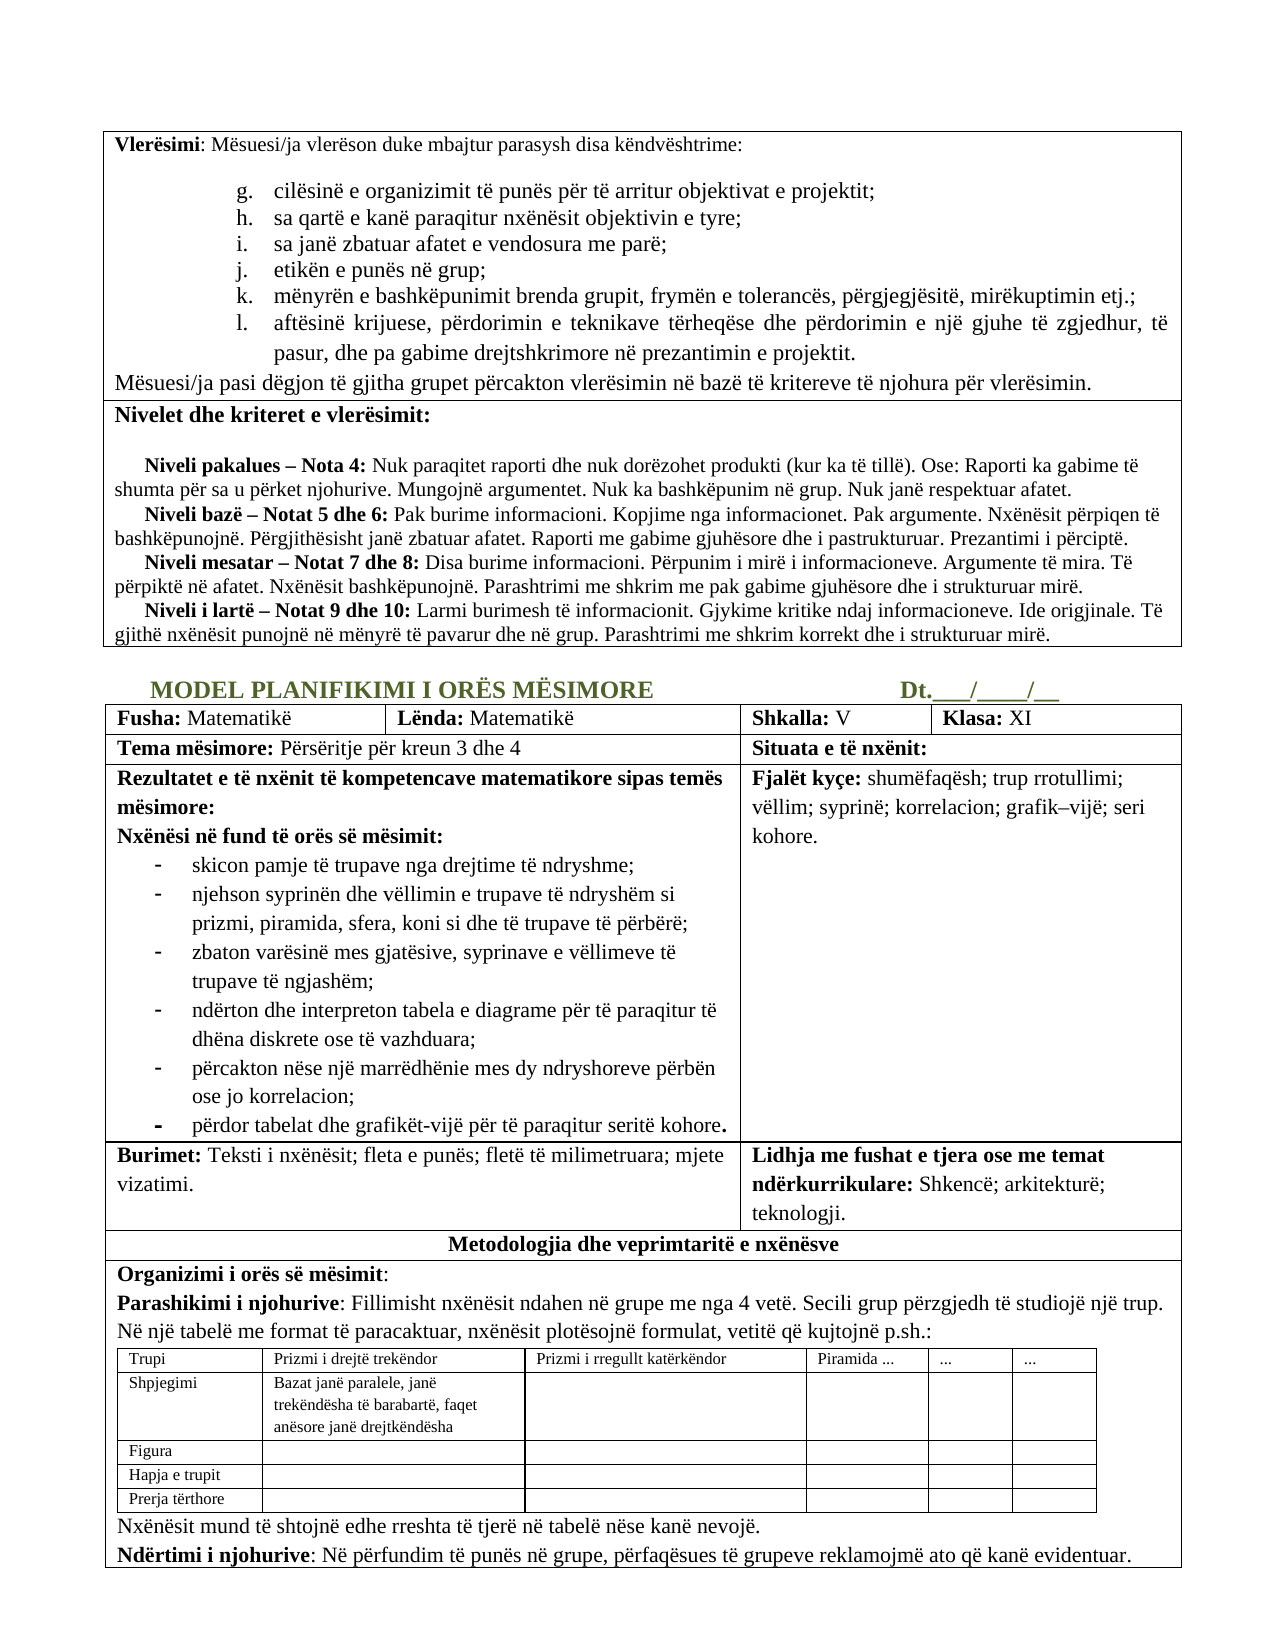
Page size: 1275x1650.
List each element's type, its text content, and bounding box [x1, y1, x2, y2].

table_cell Fjalët kyçe: shumëfaqësh; trup rrotullimi; vëllim; syprinë; korrelacion; grafik–vijë; seri kohore. [741, 765, 1181, 1141]
table_cell Nivelet dhe kriteret e vlerësimit: Niveli pakalues – Nota 4: Nuk paraqitet raporti dhe nuk dorëzohet produkti (kur ka të tillë). Ose: Raporti ka gabime të shumta për sa u përket njohurive. Mungojnë argumentet. Nuk ka bashkëpunim në grup. Nuk janë respektuar afatet. Niveli bazë – Notat 5 dhe 6: Pak burime informacioni. Kopjime nga informacionet. Pak argumente. Nxënësit përpiqen të bashkëpunojnë. Përgjithësisht janë zbatuar afatet. Raporti me gabime gjuhësore dhe i pastrukturuar. Prezantimi i përciptë. Niveli mesatar – Notat 7 dhe 8: Disa burime informacioni. Përpunim i mirë i informacioneve. Argumente të mira. Të përpiktë në afatet. Nxënësit bashkëpunojnë. Parashtrimi me shkrim me pak gabime gjuhësore dhe i strukturuar mirë. Niveli i lartë – Notat 9 dhe 10: Larmi burimesh të informacionit. Gjykime kritike ndaj informacioneve. Ide origjinale. Të gjithë nxënësit punojnë në mënyrë të pavarur dhe në grup. Parashtrimi me shkrim korrekt dhe i strukturuar mirë. [104, 401, 1181, 646]
table_cell Tema mësimore: Përsëritje për kreun 3 dhe 4 [106, 735, 740, 764]
table_header Fusha: Matematikë [106, 705, 385, 734]
table_header Lënda: Matematikë [386, 705, 740, 734]
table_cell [106, 1261, 1181, 1567]
table_cell Situata e të nxënit: [741, 735, 1181, 764]
table_cell Rezultatet e të nxënit të kompetencave matematikore sipas temës mësimore: Nxënësi në fund të orës së mësimit: skicon pamje të trupave nga drejtime të ndryshme; njehson syprinën dhe vëllimin e trupave të ndryshëm si prizmi, piramida, sfera, koni si dhe të trupave të përbërë; zbaton varësinë mes gjatësive, syprinave e vëllimeve të trupave të ngjashëm; ndërton dhe interpreton tabela e diagrame për të paraqitur të dhëna diskrete ose të vazhduara; përcakton nëse një marrëdhënie mes dy ndryshoreve përbën ose jo korrelacion; përdor tabelat dhe grafikët-vijë për të paraqitur seritë kohore. [106, 765, 740, 1141]
table_cell Vlerësimi: Mësuesi/ja vlerëson duke mbajtur parasysh disa këndvështrime: cilësinë e organizimit të punës për të arritur objektivat e projektit; sa qartë e kanë paraqitur nxënësit objektivin e tyre; sa janë zbatuar afatet e vendosura me parë; etikën e punës në grup; mënyrën e bashkëpunimit brenda grupit, frymën e tolerancës, përgjegjësitë, mirëkuptimin etj.; aftësinë krijuese, përdorimin e teknikave tërheqëse dhe përdorimin e një gjuhe të zgjedhur, të pasur, dhe pa gabime drejtshkrimore në prezantimin e projektit. Mësuesi/ja pasi dëgjon të gjitha grupet përcakton vlerësimin në bazë të kritereve të njohura për vlerësimin. [104, 132, 1181, 399]
text MODEL PLANIFIKIMI I ORËS MËSIMORE Dt.___/____/__ [150, 675, 1125, 704]
table_header Klasa: XI [932, 705, 1181, 734]
table_cell Burimet: Teksti i nxënësit; fleta e punës; fletë të milimetruara; mjete vizatimi. [106, 1143, 740, 1229]
table_cell Lidhja me fushat e tjera ose me temat ndërkurrikulare: Shkencë; arkitekturë; teknologji. [741, 1143, 1181, 1229]
table_cell Metodologjia dhe veprimtaritë e nxënësve [106, 1231, 1181, 1259]
table_header Shkalla: V [741, 705, 931, 734]
